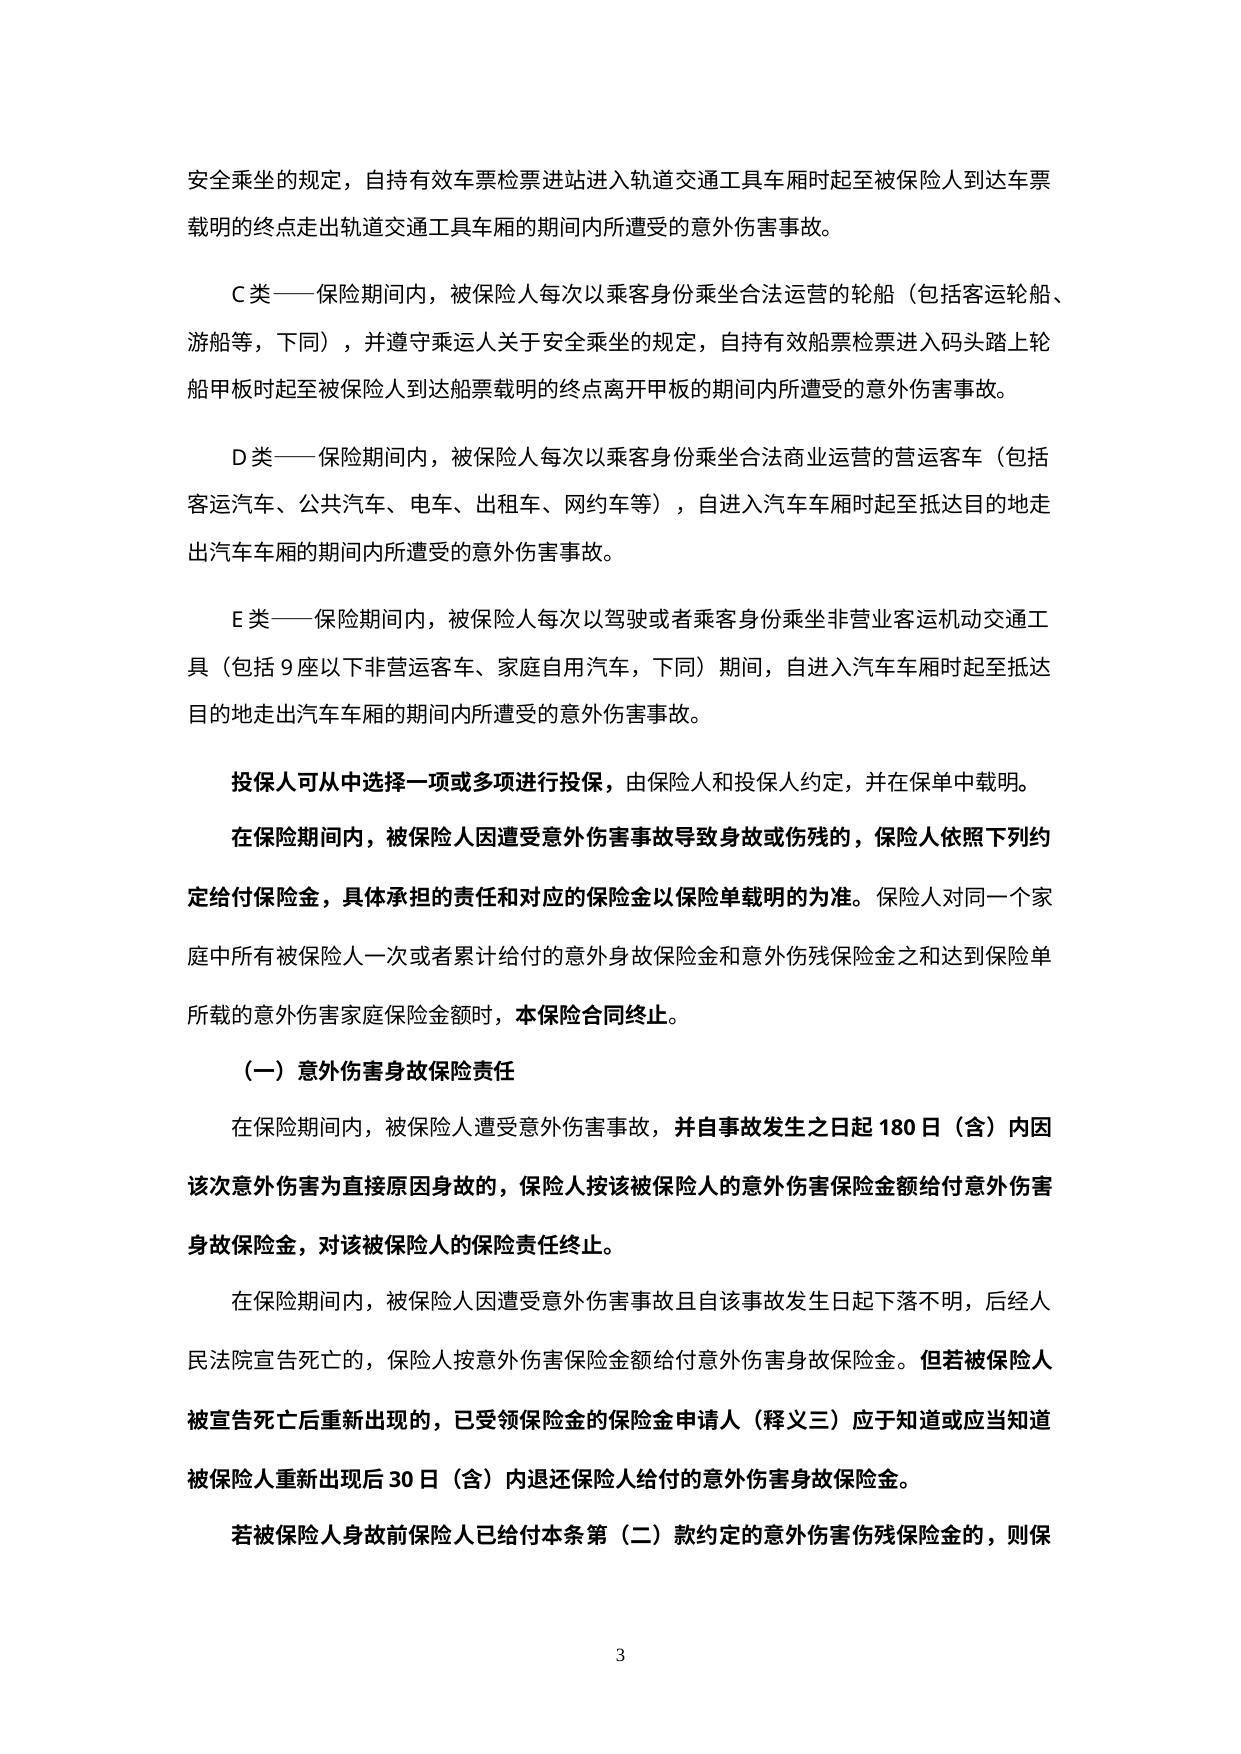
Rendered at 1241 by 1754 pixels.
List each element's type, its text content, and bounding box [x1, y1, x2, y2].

text D类——保险期间内，被保险人每次以乘客身份乘坐合法商业运营的营运客车（包括客运汽车、公共汽车、电车、出租车、网约车等），自进入汽车车厢时起至抵达目的地走出汽车车厢的期间内所遭受的意外伤害事故。 [187, 440, 1053, 567]
text 投保人可从中选择一项或多项进行投保，由保险人和投保人约定，并在保单中载明。 [187, 765, 1053, 796]
text 在保险期间内，被保险人因遭受意外伤害事故且自该事故发生日起下落不明，后经人民法院宣告死亡的，保险人按意外伤害保险金额给付意外伤害身故保险金。但若被保险人被宣告死亡后重新出现的，已受领保险金的保险金申请人（释义三）应于知道或应当知道被保险人重新出现后30日（含）内退还保险人给付的意外伤害身故保险金。 [187, 1280, 1053, 1498]
text （一）意外伤害身故保险责任 [187, 1050, 1053, 1090]
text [187, 1514, 1053, 1554]
text C类——保险期间内，被保险人每次以乘客身份乘坐合法运营的轮船（包括客运轮船、游船等，下同），并遵守乘运人关于安全乘坐的规定，自持有效船票检票进入码头踏上轮船甲板时起至被保险人到达船票载明的终点离开甲板的期间内所遭受的意外伤害事故。 [187, 277, 1053, 404]
text 在保险期间内，被保险人因遭受意外伤害事故导致身故或伤残的，保险人依照下列约定给付保险金，具体承担的责任和对应的保险金以保险单载明的为准。保险人对同一个家庭中所有被保险人一次或者累计给付的意外身故保险金和意外伤残保险金之和达到保险单所载的意外伤害家庭保险金额时，本保险合同终止。 [187, 816, 1053, 1034]
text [187, 163, 1053, 242]
text 在保险期间内，被保险人遭受意外伤害事故，并自事故发生之日起180日（含）内因该次意外伤害为直接原因身故的，保险人按该被保险人的意外伤害保险金额给付意外伤害身故保险金，对该被保险人的保险责任终止。 [187, 1106, 1053, 1264]
text E类——保险期间内，被保险人每次以驾驶或者乘客身份乘坐非营业客运机动交通工具（包括9座以下非营运客车、家庭自用汽车，下同）期间，自进入汽车车厢时起至抵达目的地走出汽车车厢的期间内所遭受的意外伤害事故。 [187, 602, 1053, 729]
